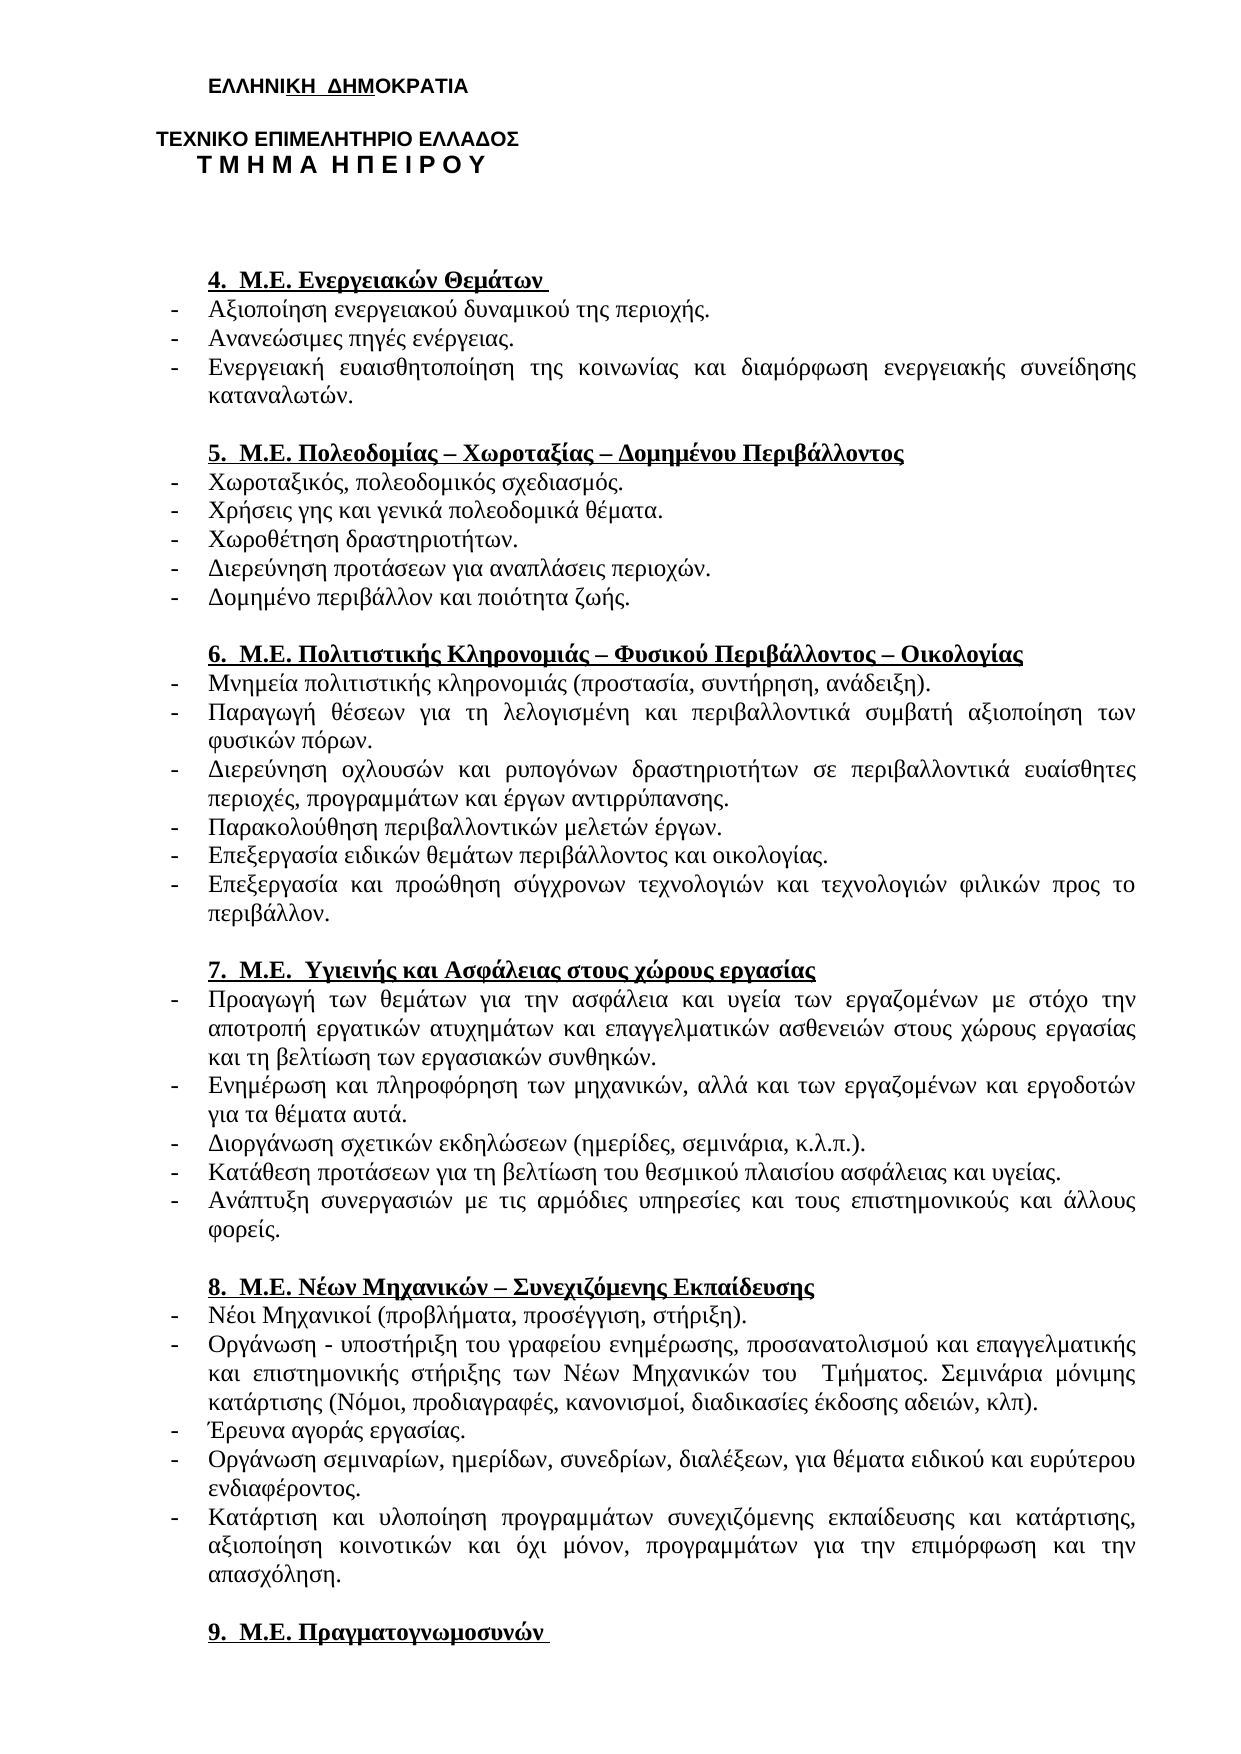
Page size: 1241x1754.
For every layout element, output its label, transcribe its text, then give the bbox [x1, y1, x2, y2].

list Οργάνωση σεμιναρίων, ημερίδων, συνεδρίων, διαλέξεων, για θέματα ειδικού και ευρύτερου ενδιαφέροντος. [170, 1444, 1137, 1502]
list Χωροθέτηση δραστηριοτήτων. [170, 524, 1137, 553]
list Ανάπτυξη συνεργασιών με τις αρμόδιες υπηρεσίες και τους επιστημονικούς και άλλους φορείς. [170, 1185, 1137, 1243]
list Χρήσεις γης και γενικά πολεοδομικά θέματα. [170, 495, 1137, 524]
list 7. Μ.Ε. Υγιεινής και Ασφάλειας στους χώρους εργασίας [208, 955, 1137, 984]
list Μνημεία πολιτιστικής κληρονομιάς (προστασία, συντήρηση, ανάδειξη). [170, 668, 1137, 697]
list 4. Μ.Ε. Ενεργειακών Θεμάτων [208, 265, 1137, 294]
list Ανανεώσιμες πηγές ενέργειας. [170, 323, 1137, 352]
list Διερεύνηση προτάσεων για αναπλάσεις περιοχών. [170, 553, 1137, 582]
list Χωροταξικός, πολεοδομικός σχεδιασμός. [170, 467, 1137, 495]
list Διοργάνωση σχετικών εκδηλώσεων (ημερίδες, σεμινάρια, κ.λ.π.). [170, 1128, 1137, 1157]
list Νέοι Μηχανικοί (προβλήματα, προσέγγιση, στήριξη). [170, 1300, 1137, 1329]
list 6. Μ.Ε. Πολιτιστικής Κληρονομιάς – Φυσικού Περιβάλλοντος – Οικολογίας [208, 639, 1137, 668]
list Επεξεργασία ειδικών θεμάτων περιβάλλοντος και οικολογίας. [170, 840, 1137, 869]
list Προαγωγή των θεμάτων για την ασφάλεια και υγεία των εργαζομένων με στόχο την αποτροπή εργατικών ατυχημάτων και επαγγελματικών ασθενειών στους χώρους εργασίας και τη βελτίωση των εργασιακών συνθηκών. [170, 984, 1137, 1070]
list Αξιοποίηση ενεργειακού δυναμικού της περιοχής. [170, 294, 1137, 323]
list Παρακολούθηση περιβαλλοντικών μελετών έργων. [170, 812, 1137, 840]
list Ενημέρωση και πληροφόρηση των μηχανικών, αλλά και των εργαζομένων και εργοδοτών για τα θέματα αυτά. [170, 1070, 1137, 1128]
list Κατάρτιση και υλοποίηση προγραμμάτων συνεχιζόμενης εκπαίδευσης και κατάρτισης, αξιοποίηση κοινοτικών και όχι μόνον, προγραμμάτων για την επιμόρφωση και την απασχόληση. [170, 1502, 1137, 1588]
list Παραγωγή θέσεων για τη λελογισμένη και περιβαλλοντικά συμβατή αξιοποίηση των φυσικών πόρων. [170, 697, 1137, 754]
list 9. Μ.Ε. Πραγματογνωμοσυνών [208, 1617, 1137, 1645]
list 8. Μ.Ε. Νέων Μηχανικών – Συνεχιζόμενης Εκπαίδευσης [208, 1272, 1137, 1300]
list Δομημένο περιβάλλον και ποιότητα ζωής. [170, 582, 1137, 610]
list Οργάνωση - υποστήριξη του γραφείου ενημέρωσης, προσανατολισμού και επαγγελματικής και επιστημονικής στήριξης των Νέων Μηχανικών του Τμήματος. Σεμινάρια μόνιμης κατάρτισης (Νόμοι, προδιαγραφές, κανονισμοί, διαδικασίες έκδοσης αδειών, κλπ). [170, 1329, 1137, 1415]
list 5. Μ.Ε. Πολεοδομίας – Χωροταξίας – Δομημένου Περιβάλλοντος [208, 438, 1137, 467]
list Κατάθεση προτάσεων για τη βελτίωση του θεσμικού πλαισίου ασφάλειας και υγείας. [170, 1157, 1137, 1185]
list Επεξεργασία και προώθηση σύγχρονων τεχνολογιών και τεχνολογιών φιλικών προς το περιβάλλον. [170, 869, 1137, 927]
list Διερεύνηση οχλουσών και ρυπογόνων δραστηριοτήτων σε περιβαλλοντικά ευαίσθητες περιοχές, προγραμμάτων και έργων αντιρρύπανσης. [170, 754, 1137, 812]
list Ενεργειακή ευαισθητοποίηση της κοινωνίας και διαμόρφωση ενεργειακής συνείδησης καταναλωτών. [170, 352, 1137, 409]
list Έρευνα αγοράς εργασίας. [170, 1415, 1137, 1444]
